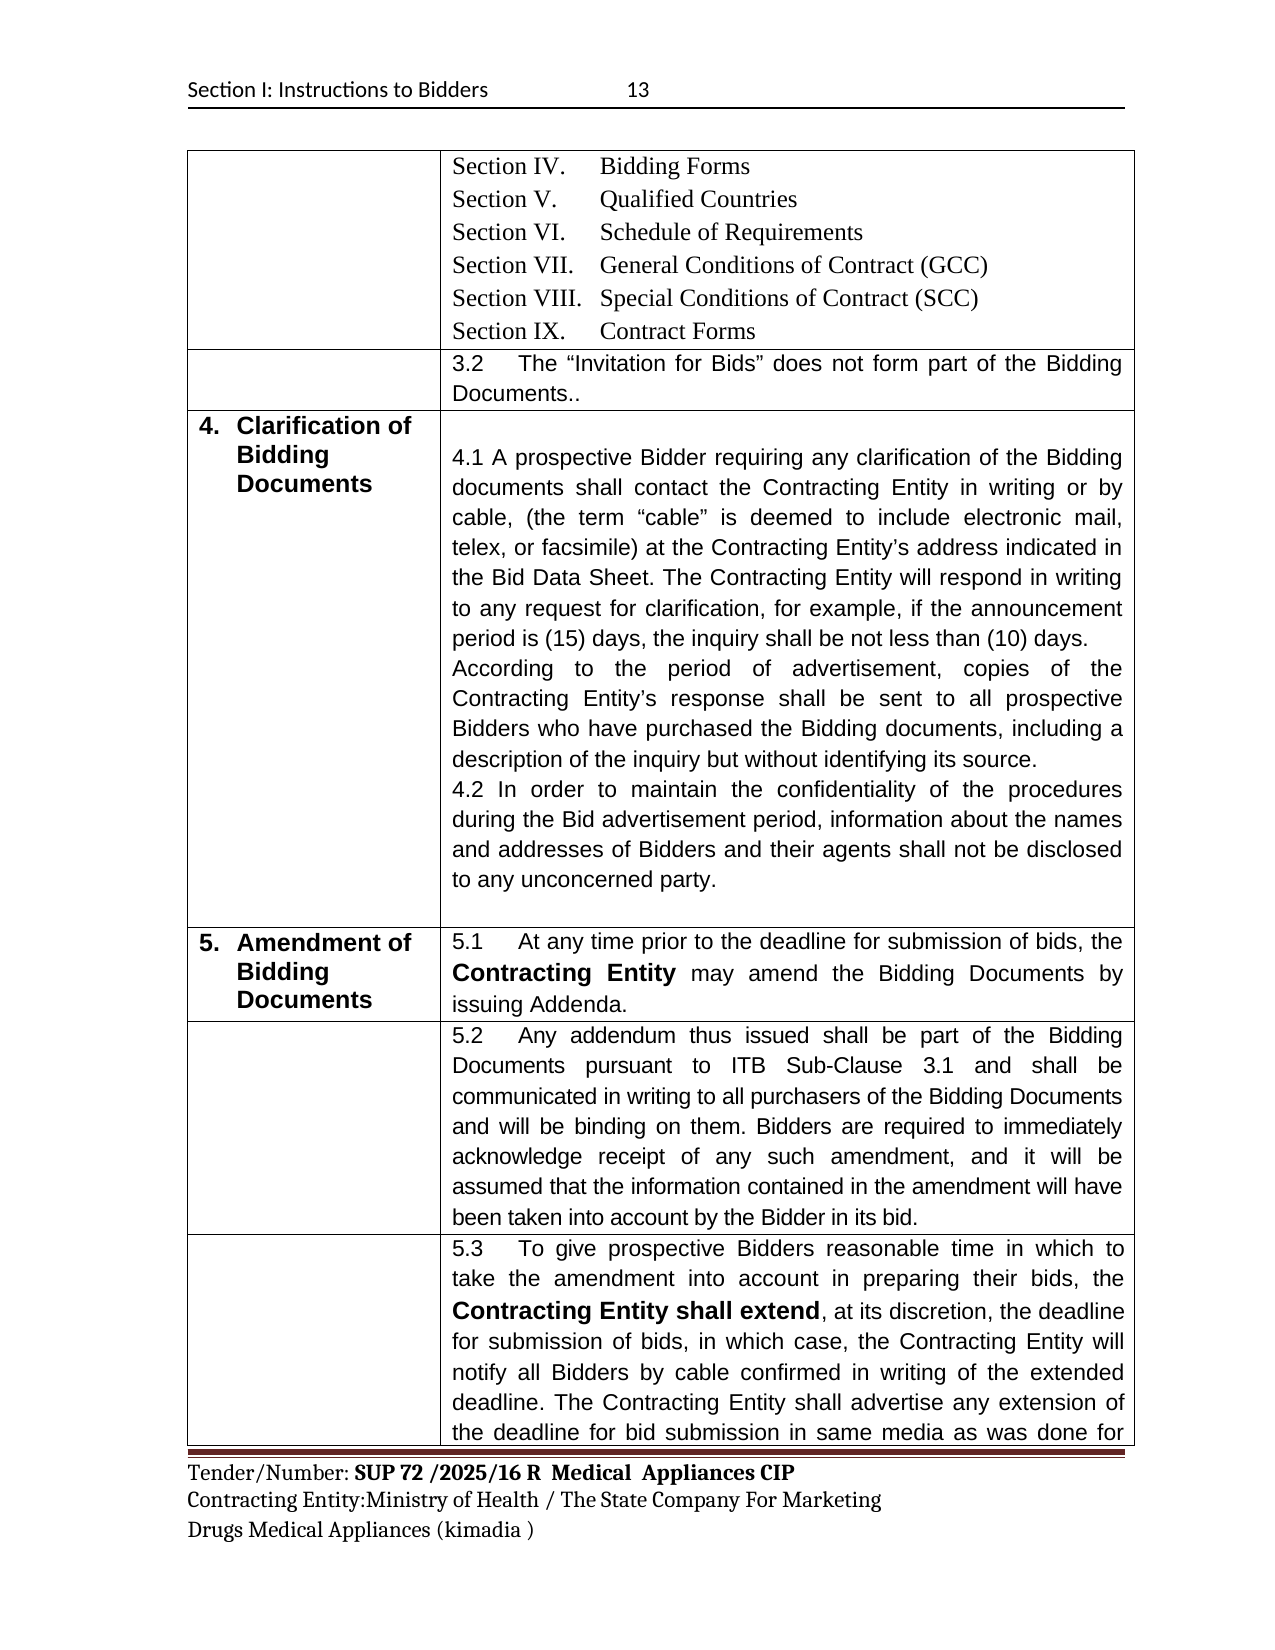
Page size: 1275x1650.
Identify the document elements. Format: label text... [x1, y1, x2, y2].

table_cell 5.2 Any addendum thus issued shall be part of the Bidding Documents pursuant to ITB Sub-Clause 3.1 and shall be communicated in writing to all purchasers of the Bidding Documents and will be binding on them. Bidders are required to immediately acknowledge receipt of any such amendment, and it will be assumed that the information contained in the amendment will have been taken into account by the Bidder in its bid. [441, 1022, 1134, 1234]
table_cell [188, 151, 440, 349]
table_cell [188, 350, 440, 410]
table_cell 5.1 At any time prior to the deadline for submission of bids, the Contracting Entity may amend the Bidding Documents by issuing Addenda. [441, 928, 1134, 1021]
table_cell [188, 1235, 440, 1445]
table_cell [441, 1235, 1134, 1445]
table_cell 5. Amendment of Bidding Documents [188, 928, 440, 1021]
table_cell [441, 151, 1134, 349]
table_cell 4.1 A prospective Bidder requiring any clarification of the Bidding documents shall contact the Contracting Entity in writing or by cable, (the term “cable” is deemed to include electronic mail, telex, or facsimile) at the Contracting Entity’s address indicated in the Bid Data Sheet. The Contracting Entity will respond in writing to any request for clarification, for example, if the announcement period is (15) days, the inquiry shall be not less than (10) days. According to the period of advertisement, copies of the Contracting Entity’s response shall be sent to all prospective Bidders who have purchased the Bidding documents, including a description of the inquiry but without identifying its source. 4.2 In order to maintain the confidentiality of the procedures during the Bid advertisement period, information about the names and addresses of Bidders and their agents shall not be disclosed to any unconcerned party. [441, 411, 1134, 927]
table_cell 4. Clarification of Bidding Documents [188, 411, 440, 927]
table_cell [188, 1022, 440, 1234]
table_cell 3.2 The “Invitation for Bids” does not form part of the Bidding Documents.. [441, 350, 1134, 410]
